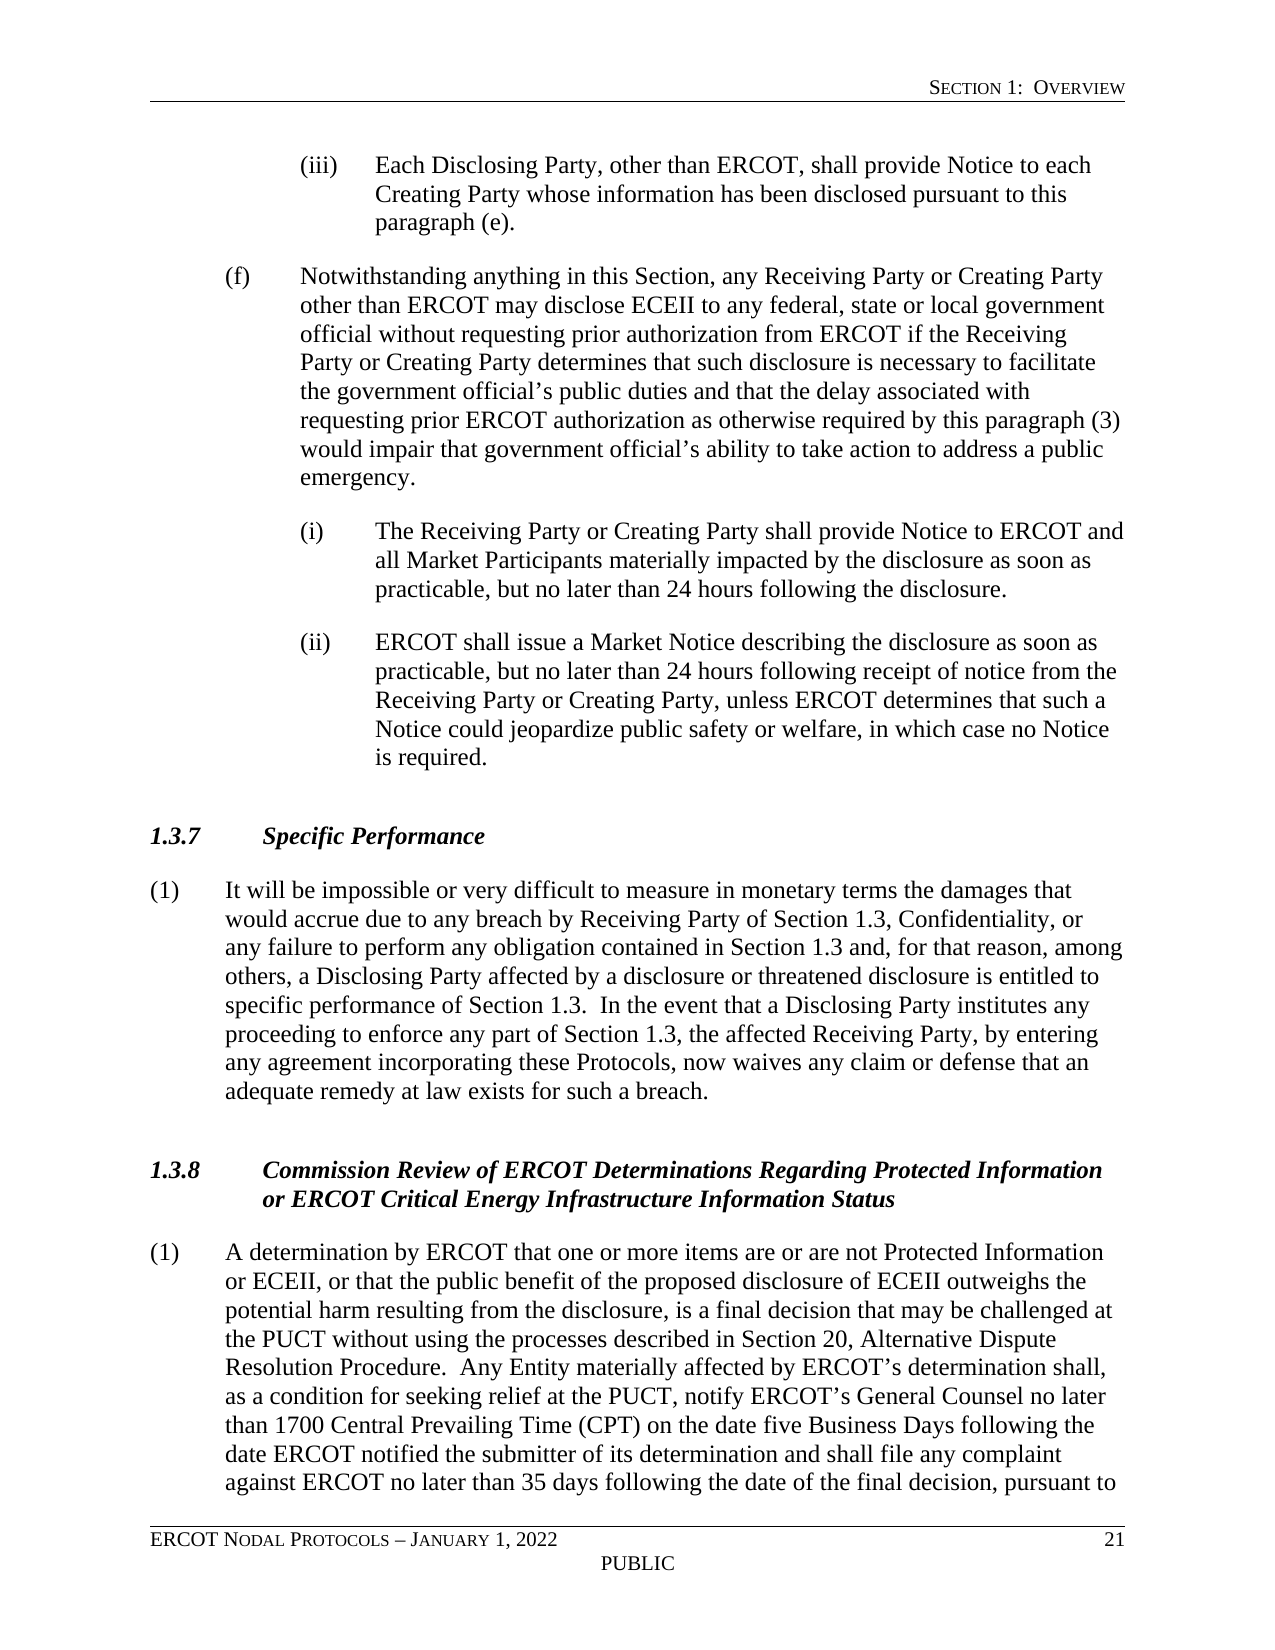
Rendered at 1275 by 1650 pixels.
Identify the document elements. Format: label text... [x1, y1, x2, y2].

list (f) Notwithstanding anything in this Section, any Receiving Party or Creating Party other than ERCOT may disclose ECEII to any federal, state or local government official without requesting prior authorization from ERCOT if the Receiving Party or Creating Party determines that such disclosure is necessary to facilitate the government official’s public duties and that the delay associated with requesting prior ERCOT authorization as otherwise required by this paragraph (3) would impair that government official’s ability to take action to address a public emergency. [225, 261, 1125, 491]
list (iii) Each Disclosing Party, other than ERCOT, shall provide Notice to each Creating Party whose information has been disclosed pursuant to this paragraph (e). [300, 150, 1125, 236]
text 1.3.7 Specific Performance [150, 821, 1125, 850]
text (1) It will be impossible or very difficult to measure in monetary terms the damages that would accrue due to any breach by Receiving Party of Section 1.3, Confidentiality, or any failure to perform any obligation contained in Section 1.3 and, for that reason, among others, a Disclosing Party affected by a disclosure or threatened disclosure is entitled to specific performance of Section 1.3. In the event that a Disclosing Party institutes any proceeding to enforce any part of Section 1.3, the affected Receiving Party, by entering any agreement incorporating these Protocols, now waives any claim or defense that an adequate remedy at law exists for such a breach. [150, 875, 1125, 1105]
text 1.3.8 Commission Review of ERCOT Determinations Regarding Protected Information or ERCOT Critical Energy Infrastructure Information Status [150, 1155, 1125, 1212]
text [150, 1237, 1125, 1496]
list (ii) ERCOT shall issue a Market Notice describing the disclosure as soon as practicable, but no later than 24 hours following receipt of notice from the Receiving Party or Creating Party, unless ERCOT determines that such a Notice could jeopardize public safety or welfare, in which case no Notice is required. [300, 627, 1125, 771]
list (i) The Receiving Party or Creating Party shall provide Notice to ERCOT and all Market Participants materially impacted by the disclosure as soon as practicable, but no later than 24 hours following the disclosure. [300, 516, 1125, 602]
